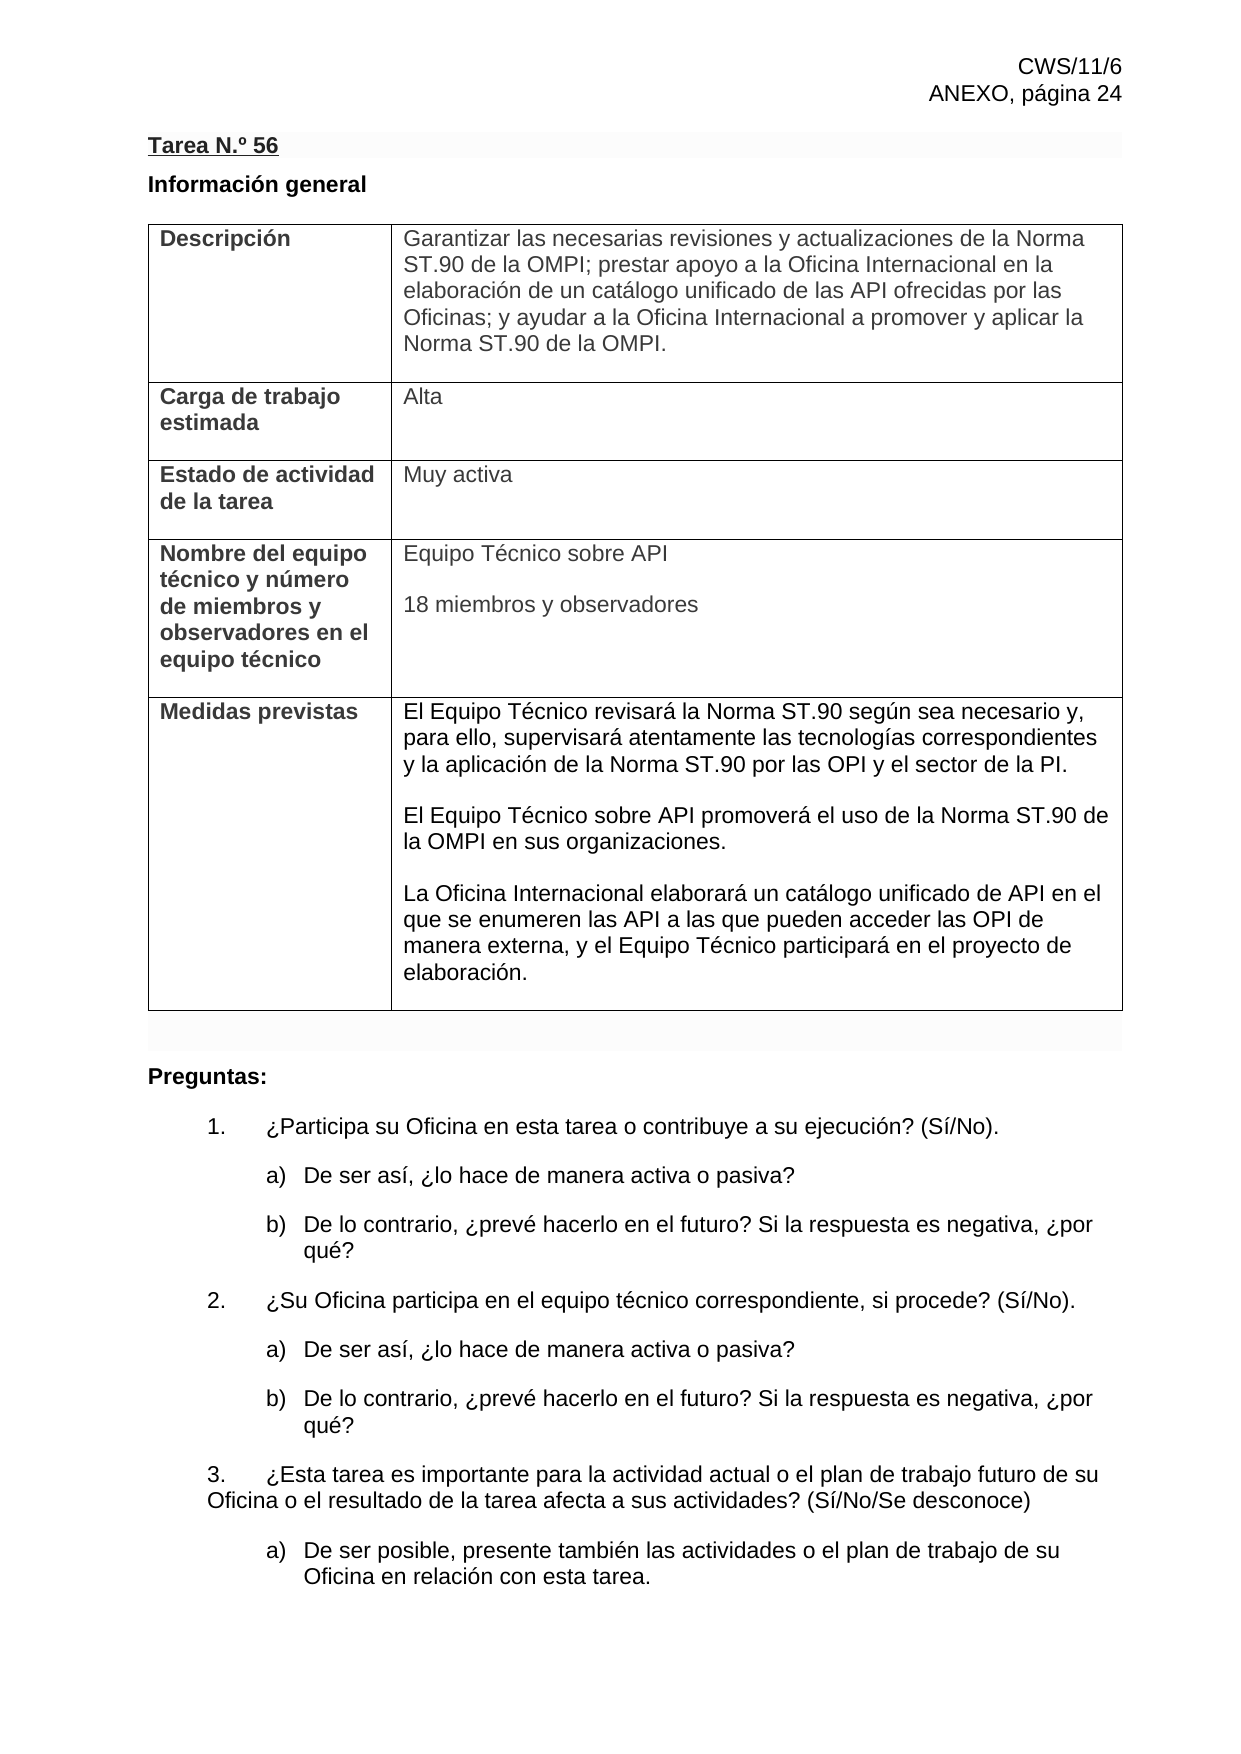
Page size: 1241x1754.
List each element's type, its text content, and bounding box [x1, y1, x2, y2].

table_header Garantizar las necesarias revisiones y actualizaciones de la Norma ST.90 de la OMPI; prestar apoyo a la Oficina Internacional en la elaboración de un catálogo unificado de las API ofrecidas por las Oficinas; y ayudar a la Oficina Internacional a promover y aplicar la Norma ST.90 de la OMPI. [392, 225, 1122, 382]
text ¿Su Oficina participa en el equipo técnico correspondiente, si procede? (Sí/No). [207, 1287, 1122, 1313]
list De ser así, ¿lo hace de manera activa o pasiva? [266, 1336, 1122, 1362]
text Información general [148, 171, 1122, 197]
table_cell Muy activa [392, 461, 1122, 539]
list Preguntas: [148, 1063, 1122, 1090]
list De ser posible, presente también las actividades o el plan de trabajo de su Oficina en relación con esta tarea. [266, 1537, 1122, 1589]
text ¿Esta tarea es importante para la actividad actual o el plan de trabajo futuro de su Oficina o el resultado de la tarea afecta a sus actividades? (Sí/No/Se desconoce) [207, 1461, 1122, 1514]
table_cell Alta [392, 383, 1122, 460]
list De lo contrario, ¿prevé hacerlo en el futuro? Si la respuesta es negativa, ¿por qué? [266, 1211, 1122, 1264]
table_cell Nombre del equipo técnico y número de miembros y observadores en el equipo técnico [149, 540, 391, 697]
list De lo contrario, ¿prevé hacerlo en el futuro? Si la respuesta es negativa, ¿por qué? [266, 1385, 1122, 1438]
table_cell Estado de actividad de la tarea [149, 461, 391, 539]
list De ser así, ¿lo hace de manera activa o pasiva? [266, 1162, 1122, 1188]
table_cell Equipo Técnico sobre API 18 miembros y observadores [392, 540, 1122, 697]
table_cell El Equipo Técnico revisará la Norma ST.90 según sea necesario y, para ello, supervisará atentamente las tecnologías correspondientes y la aplicación de la Norma ST.90 por las OPI y el sector de la PI. El Equipo Técnico sobre API promoverá el uso de la Norma ST.90 de la OMPI en sus organizaciones. La Oficina Internacional elaborará un catálogo unificado de API en el que se enumeren las API a las que pueden acceder las OPI de manera externa, y el Equipo Técnico participará en el proyecto de elaboración. [392, 698, 1122, 1010]
table_header Descripción [149, 225, 391, 382]
table_cell Carga de trabajo estimada [149, 383, 391, 460]
list ¿Participa su Oficina en esta tarea o contribuye a su ejecución? (Sí/No). [207, 1113, 1122, 1139]
table_cell Medidas previstas [149, 698, 391, 1010]
subtitle Tarea N.º 56 [148, 132, 1122, 158]
